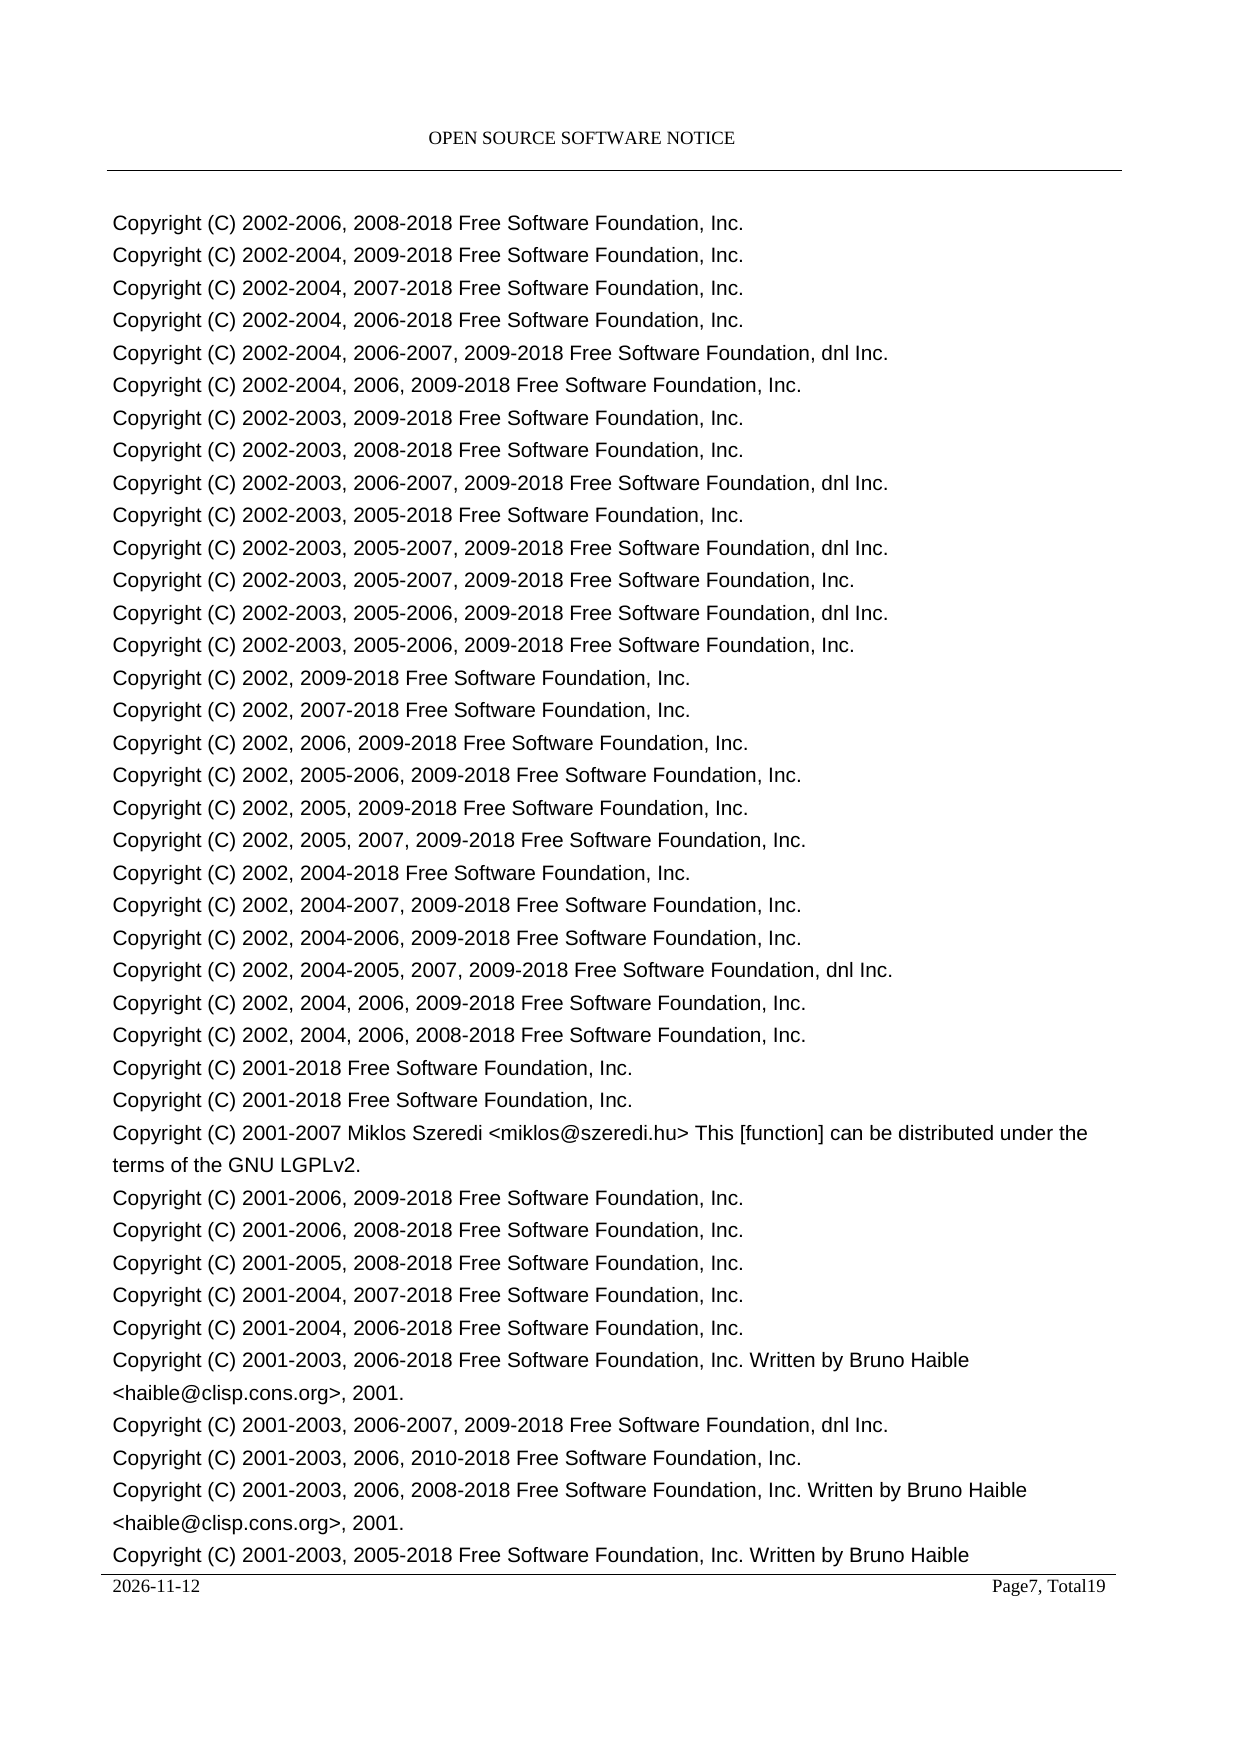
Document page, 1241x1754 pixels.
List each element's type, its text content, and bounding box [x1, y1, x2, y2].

text Copyright (C) 2002, 2004, 2006, 2008-2018 Free Software Foundation, Inc. [112, 1019, 1128, 1051]
text Copyright (C) 2002, 2009-2018 Free Software Foundation, Inc. [112, 661, 1128, 694]
text Copyright (C) 2001-2007 Miklos Szeredi <miklos@szeredi.hu> This [function] can be distributed under the terms of the GNU LGPLv2. [112, 1116, 1128, 1181]
text Copyright (C) 2002, 2007-2018 Free Software Foundation, Inc. [112, 694, 1128, 726]
text Copyright (C) 2002, 2004, 2006, 2009-2018 Free Software Foundation, Inc. [112, 986, 1128, 1019]
text Copyright (C) 2001-2003, 2006-2007, 2009-2018 Free Software Foundation, dnl Inc. [112, 1409, 1128, 1441]
text Copyright (C) 2002, 2004-2007, 2009-2018 Free Software Foundation, Inc. [112, 889, 1128, 921]
text Copyright (C) 2002-2003, 2005-2018 Free Software Foundation, Inc. [112, 499, 1128, 531]
text Copyright (C) 2002-2004, 2006-2018 Free Software Foundation, Inc. [112, 304, 1128, 336]
text Copyright (C) 2001-2006, 2009-2018 Free Software Foundation, Inc. [112, 1181, 1128, 1214]
text Copyright (C) 2001-2018 Free Software Foundation, Inc. [112, 1084, 1128, 1116]
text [112, 1539, 1128, 1571]
text Copyright (C) 2002-2004, 2006, 2009-2018 Free Software Foundation, Inc. [112, 369, 1128, 401]
text Copyright (C) 2002-2004, 2006-2007, 2009-2018 Free Software Foundation, dnl Inc. [112, 336, 1128, 369]
text Copyright (C) 2002-2003, 2005-2006, 2009-2018 Free Software Foundation, Inc. [112, 629, 1128, 661]
text Copyright (C) 2002-2003, 2006-2007, 2009-2018 Free Software Foundation, dnl Inc. [112, 466, 1128, 499]
text Copyright (C) 2002, 2005-2006, 2009-2018 Free Software Foundation, Inc. [112, 759, 1128, 791]
text Copyright (C) 2002, 2004-2018 Free Software Foundation, Inc. [112, 856, 1128, 889]
text Copyright (C) 2002, 2004-2005, 2007, 2009-2018 Free Software Foundation, dnl Inc. [112, 954, 1128, 986]
text Copyright (C) 2001-2003, 2006-2018 Free Software Foundation, Inc. Written by Bruno Haible <haible@clisp.cons.org>, 2001. [112, 1344, 1128, 1409]
text Copyright (C) 2002-2003, 2008-2018 Free Software Foundation, Inc. [112, 434, 1128, 466]
text Copyright (C) 2001-2018 Free Software Foundation, Inc. [112, 1051, 1128, 1084]
text Copyright (C) 2001-2004, 2007-2018 Free Software Foundation, Inc. [112, 1279, 1128, 1311]
text Copyright (C) 2002-2006, 2008-2018 Free Software Foundation, Inc. [112, 206, 1128, 239]
text Copyright (C) 2001-2003, 2006, 2010-2018 Free Software Foundation, Inc. [112, 1441, 1128, 1474]
text Copyright (C) 2001-2004, 2006-2018 Free Software Foundation, Inc. [112, 1311, 1128, 1344]
text Copyright (C) 2002-2004, 2007-2018 Free Software Foundation, Inc. [112, 271, 1128, 304]
text Copyright (C) 2002-2004, 2009-2018 Free Software Foundation, Inc. [112, 239, 1128, 271]
text Copyright (C) 2001-2005, 2008-2018 Free Software Foundation, Inc. [112, 1246, 1128, 1279]
text Copyright (C) 2002-2003, 2009-2018 Free Software Foundation, Inc. [112, 401, 1128, 434]
text Copyright (C) 2002-2003, 2005-2006, 2009-2018 Free Software Foundation, dnl Inc. [112, 596, 1128, 629]
text Copyright (C) 2002, 2004-2006, 2009-2018 Free Software Foundation, Inc. [112, 921, 1128, 954]
text Copyright (C) 2002-2003, 2005-2007, 2009-2018 Free Software Foundation, Inc. [112, 564, 1128, 596]
text Copyright (C) 2002-2003, 2005-2007, 2009-2018 Free Software Foundation, dnl Inc. [112, 531, 1128, 564]
text Copyright (C) 2001-2006, 2008-2018 Free Software Foundation, Inc. [112, 1214, 1128, 1246]
text Copyright (C) 2002, 2005, 2007, 2009-2018 Free Software Foundation, Inc. [112, 824, 1128, 856]
text Copyright (C) 2001-2003, 2006, 2008-2018 Free Software Foundation, Inc. Written by Bruno Haible <haible@clisp.cons.org>, 2001. [112, 1474, 1128, 1539]
text Copyright (C) 2002, 2006, 2009-2018 Free Software Foundation, Inc. [112, 726, 1128, 759]
text Copyright (C) 2002, 2005, 2009-2018 Free Software Foundation, Inc. [112, 791, 1128, 824]
